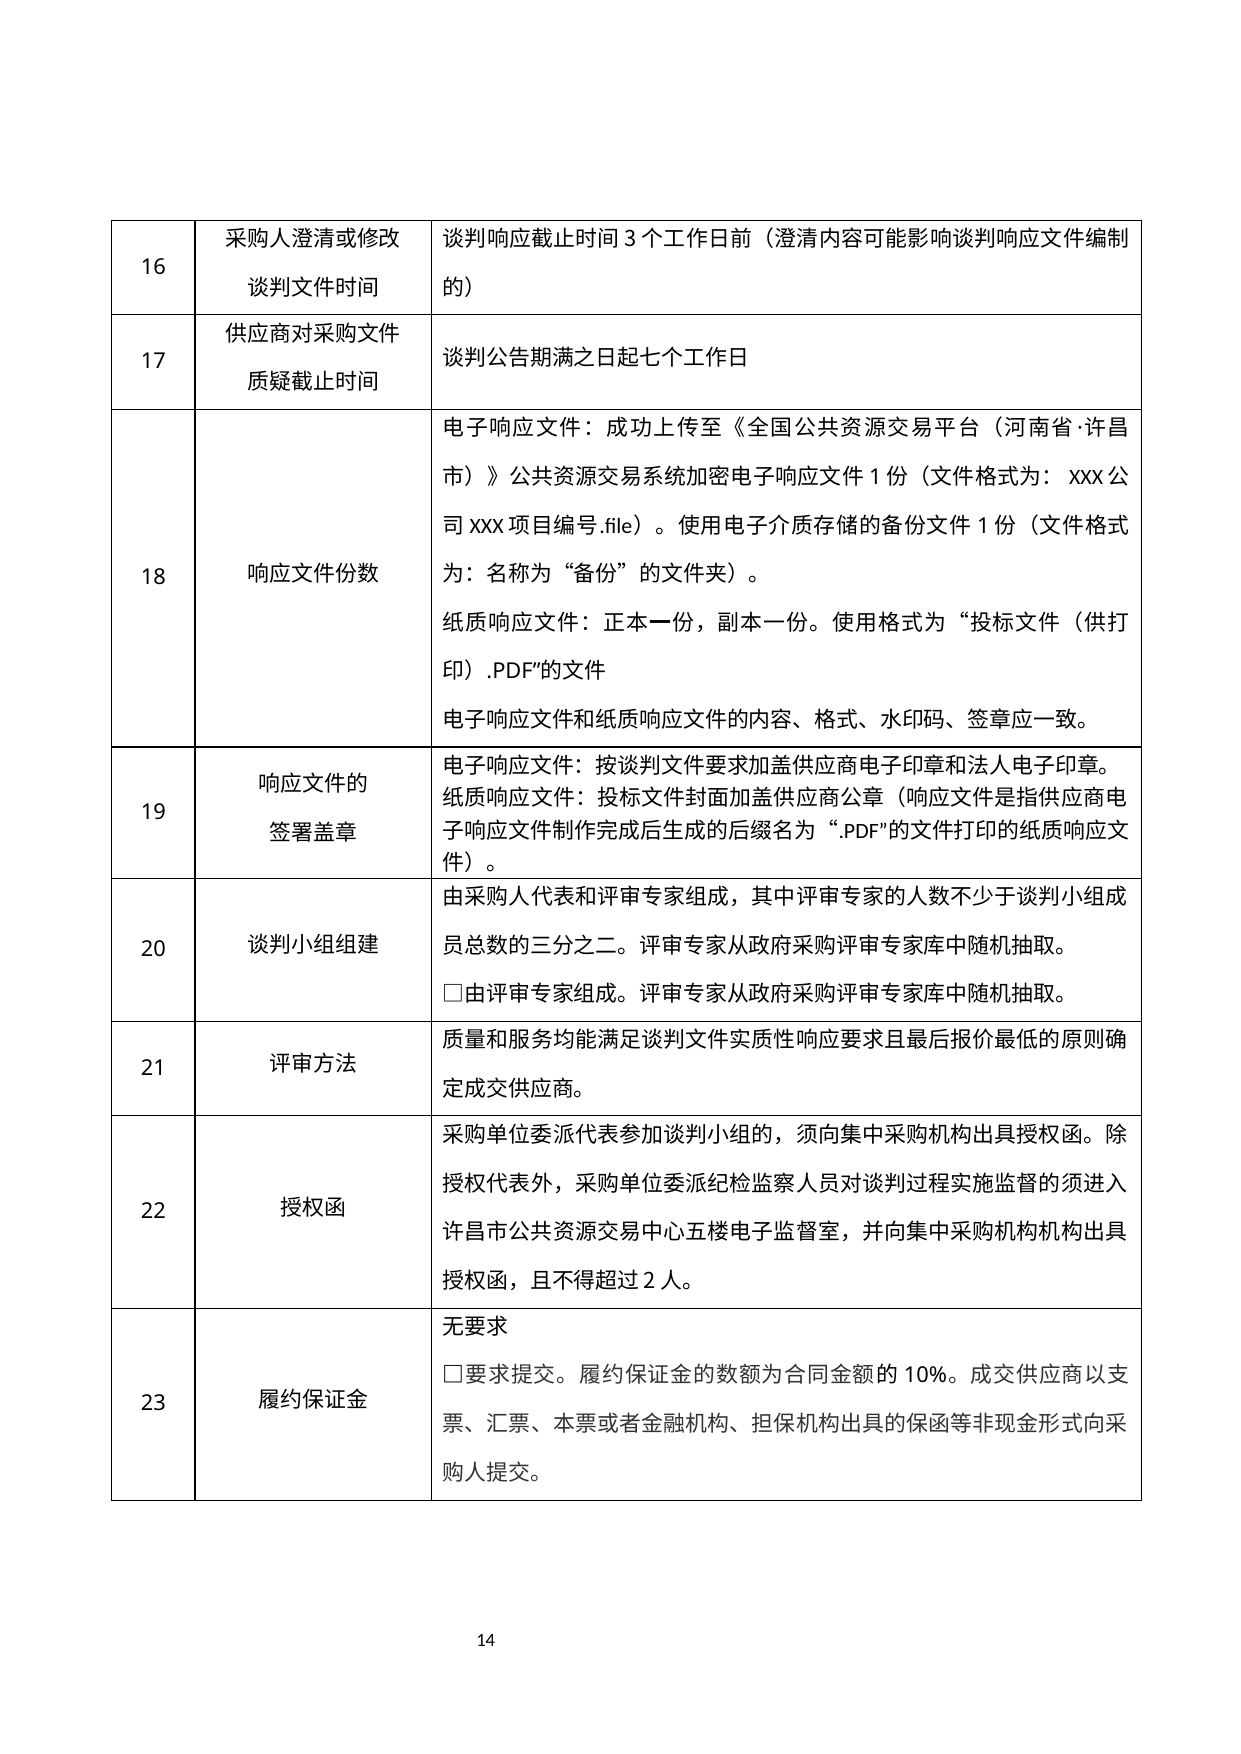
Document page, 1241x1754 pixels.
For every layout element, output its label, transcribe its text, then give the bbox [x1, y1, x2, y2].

table_cell 22 [112, 1116, 194, 1308]
table_cell 16 [112, 221, 194, 314]
table_cell 采购单位委派代表参加谈判小组的，须向集中采购机构出具授权函。除授权代表外，采购单位委派纪检监察人员对谈判过程实施监督的须进入许昌市公共资源交易中心五楼电子监督室，并向集中采购机构机构出具授权函，且不得超过2人。 [432, 1116, 1141, 1308]
table_cell 谈判小组组建 [196, 879, 431, 1021]
table_cell 供应商对采购文件 质疑截止时间 [196, 315, 431, 409]
table_cell 履约保证金 [196, 1309, 431, 1499]
table_cell 由采购人代表和评审专家组成，其中评审专家的人数不少于谈判小组成员总数的三分之二。评审专家从政府采购评审专家库中随机抽取。 □由评审专家组成。评审专家从政府采购评审专家库中随机抽取。 [432, 879, 1141, 1021]
table_cell 电子响应文件：成功上传至《全国公共资源交易平台（河南省·许昌市）》公共资源交易系统加密电子响应文件1份（文件格式为： XXX公司XXX项目编号.file）。使用电子介质存储的备份文件1份（文件格式为：名称为“备份”的文件夹）。 纸质响应文件：正本一份，副本一份。使用格式为“投标文件（供打印）.PDF”的文件 电子响应文件和纸质响应文件的内容、格式、水印码、签章应一致。 [432, 410, 1141, 746]
table_cell 无要求 □要求提交。履约保证金的数额为合同金额的10%。成交供应商以支票、汇票、本票或者金融机构、担保机构出具的保函等非现金形式向采购人提交。 [432, 1309, 1141, 1499]
table_cell 响应文件份数 [196, 410, 431, 746]
table_cell 20 [112, 879, 194, 1021]
table_cell 评审方法 [196, 1022, 431, 1115]
table_cell 授权函 [196, 1116, 431, 1308]
table_cell 17 [112, 315, 194, 409]
table_cell 响应文件的 签署盖章 [196, 748, 431, 877]
table_cell 23 [112, 1309, 194, 1499]
table_cell 21 [112, 1022, 194, 1115]
table_cell 谈判公告期满之日起七个工作日 [432, 315, 1141, 409]
table_cell 18 [112, 410, 194, 746]
table_cell 谈判响应截止时间3个工作日前（澄清内容可能影响谈判响应文件编制的） [432, 221, 1141, 314]
table_cell 电子响应文件：按谈判文件要求加盖供应商电子印章和法人电子印章。 纸质响应文件：投标文件封面加盖供应商公章（响应文件是指供应商电子响应文件制作完成后生成的后缀名为“.PDF”的文件打印的纸质响应文件）。 [432, 748, 1141, 877]
table_cell 19 [112, 748, 194, 877]
table_cell 质量和服务均能满足谈判文件实质性响应要求且最后报价最低的原则确定成交供应商。 [432, 1022, 1141, 1115]
table_cell 采购人澄清或修改 谈判文件时间 [196, 221, 431, 314]
